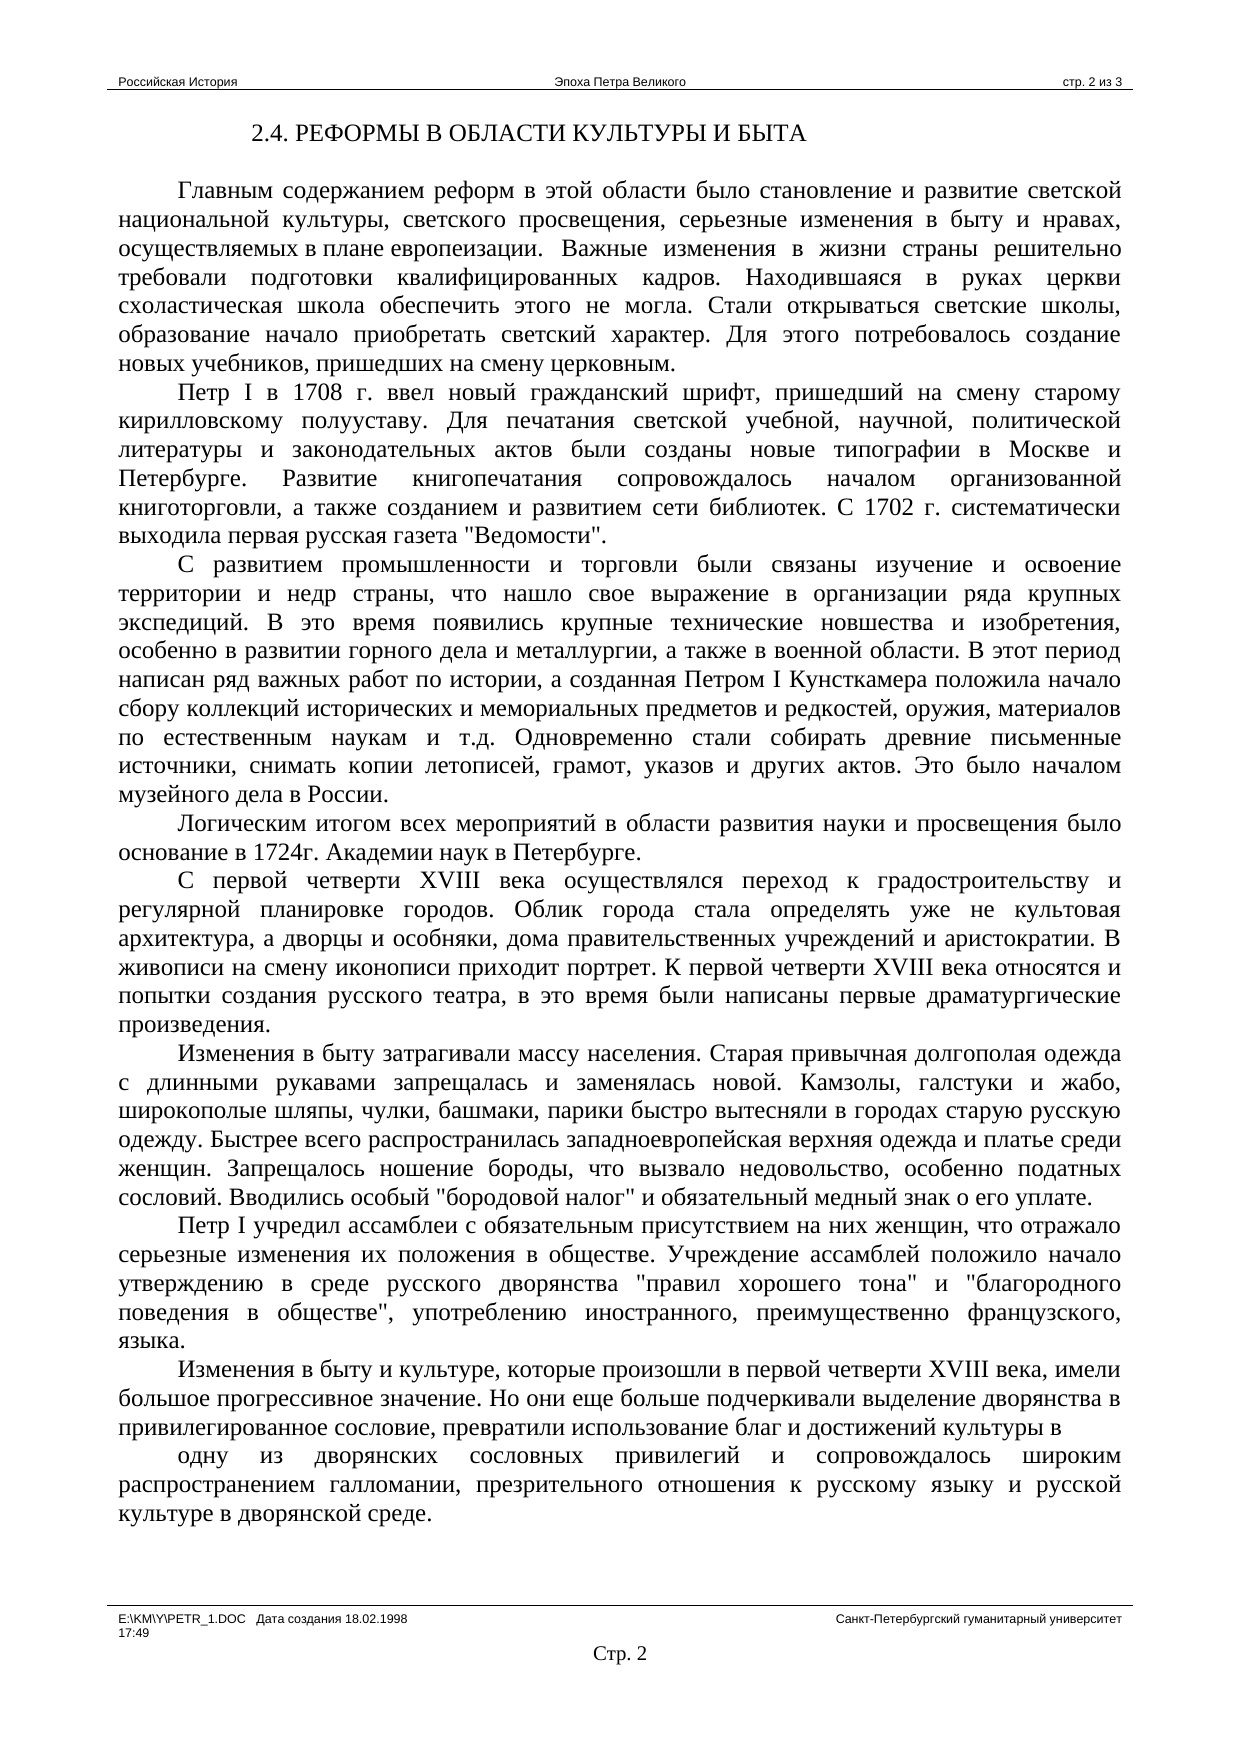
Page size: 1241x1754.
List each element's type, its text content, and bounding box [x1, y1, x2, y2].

text Петр I в 1708 г. ввел новый гражданский шрифт, пришедший на смену старому кирилловскому полууставу. Для печатания светской учебной, научной, политической литературы и законодательных актов были созданы новые типографии в Москве и Петербурге. Развитие книгопечатания сопровождалось началом организованной книготорговли, а также созданием и развитием сети библиотек. С 1702 г. систематически выходила первая русская газета "Ведомости". [118, 377, 1122, 549]
text С развитием промышленности и торговли были связаны изучение и освоение территории и недр страны, что нашло свое выражение в организации ряда крупных экспедиций. В это время появились крупные технические новшества и изобретения, особенно в развитии горного дела и металлургии, а также в военной области. В этот период написан ряд важных работ по истории, а созданная Петром I Кунсткамера положила начало сбору коллекций исторических и мемориальных предметов и редкостей, оружия, материалов по естественным наукам и т.д. Одновременно стали собирать древние письменные источники, снимать копии летописей, грамот, указов и других актов. Это было началом музейного дела в России. [118, 549, 1122, 808]
text Главным содержанием реформ в этой области было становление и развитие светской национальной культуры, светского просвещения, серьезные изменения в быту и нравах, осуществляемых в плане европеизации. Важные изменения в жизни страны решительно требовали подготовки квалифицированных кадров. Находившаяся в руках церкви схоластическая школа обеспечить этого не могла. Стали открываться светские школы, образование начало приобретать светский характер. Для этого потребовалось создание новых учебников, пришедших на смену церковным. [118, 176, 1122, 377]
text Петр I учредил ассамблеи с обязательным присутствием на них женщин, что отражало серьезные изменения их положения в обществе. Учреждение ассамблей положило начало утверждению в среде русского дворянства "правил хорошего тона" и "благородного поведения в обществе", употреблению иностранного, преимущественно французского, языка. [118, 1211, 1122, 1354]
text одну из дворянских сословных привилегий и сопровождалось широким распространением галломании, презрительного отношения к русскому языку и русской культуре в дворянской среде. [118, 1441, 1122, 1527]
text Изменения в быту затрагивали массу населения. Старая привычная долгополая одежда с длинными рукавами запрещалась и заменялась новой. Камзолы, галстуки и жабо, широкополые шляпы, чулки, башмаки, парики быстро вытесняли в городах старую русскую одежду. Быстрее всего распространилась западноевропейская верхняя одежда и платье среди женщин. Запрещалось ношение бороды, что вызвало недовольство, особенно податных сословий. Вводились особый "бородовой налог" и обязательный медный знак о его уплате. [118, 1038, 1122, 1211]
text 2.4. РЕФОРМЫ В ОБЛАСТИ КУЛЬТУРЫ И БЫТА [192, 118, 1122, 147]
text С первой четверти XVIII века осуществлялся переход к градостроительству и регулярной планировке городов. Облик города стала определять уже не культовая архитектура, а дворцы и особняки, дома правительственных учреждений и аристократии. В живописи на смену иконописи приходит портрет. К первой четверти XVIII века относятся и попытки создания русского театра, в это время были написаны первые драматургические произведения. [118, 866, 1122, 1038]
text Логическим итогом всех мероприятий в области развития науки и просвещения было основание в 1724г. Академии наук в Петербурге. [118, 808, 1122, 866]
text Изменения в быту и культуре, которые произошли в первой четверти XVIII века, имели большое прогрессивное значение. Но они еще больше подчеркивали выделение дворянства в привилегированное сословие, превратили использование благ и достижений культуры в [118, 1354, 1122, 1441]
